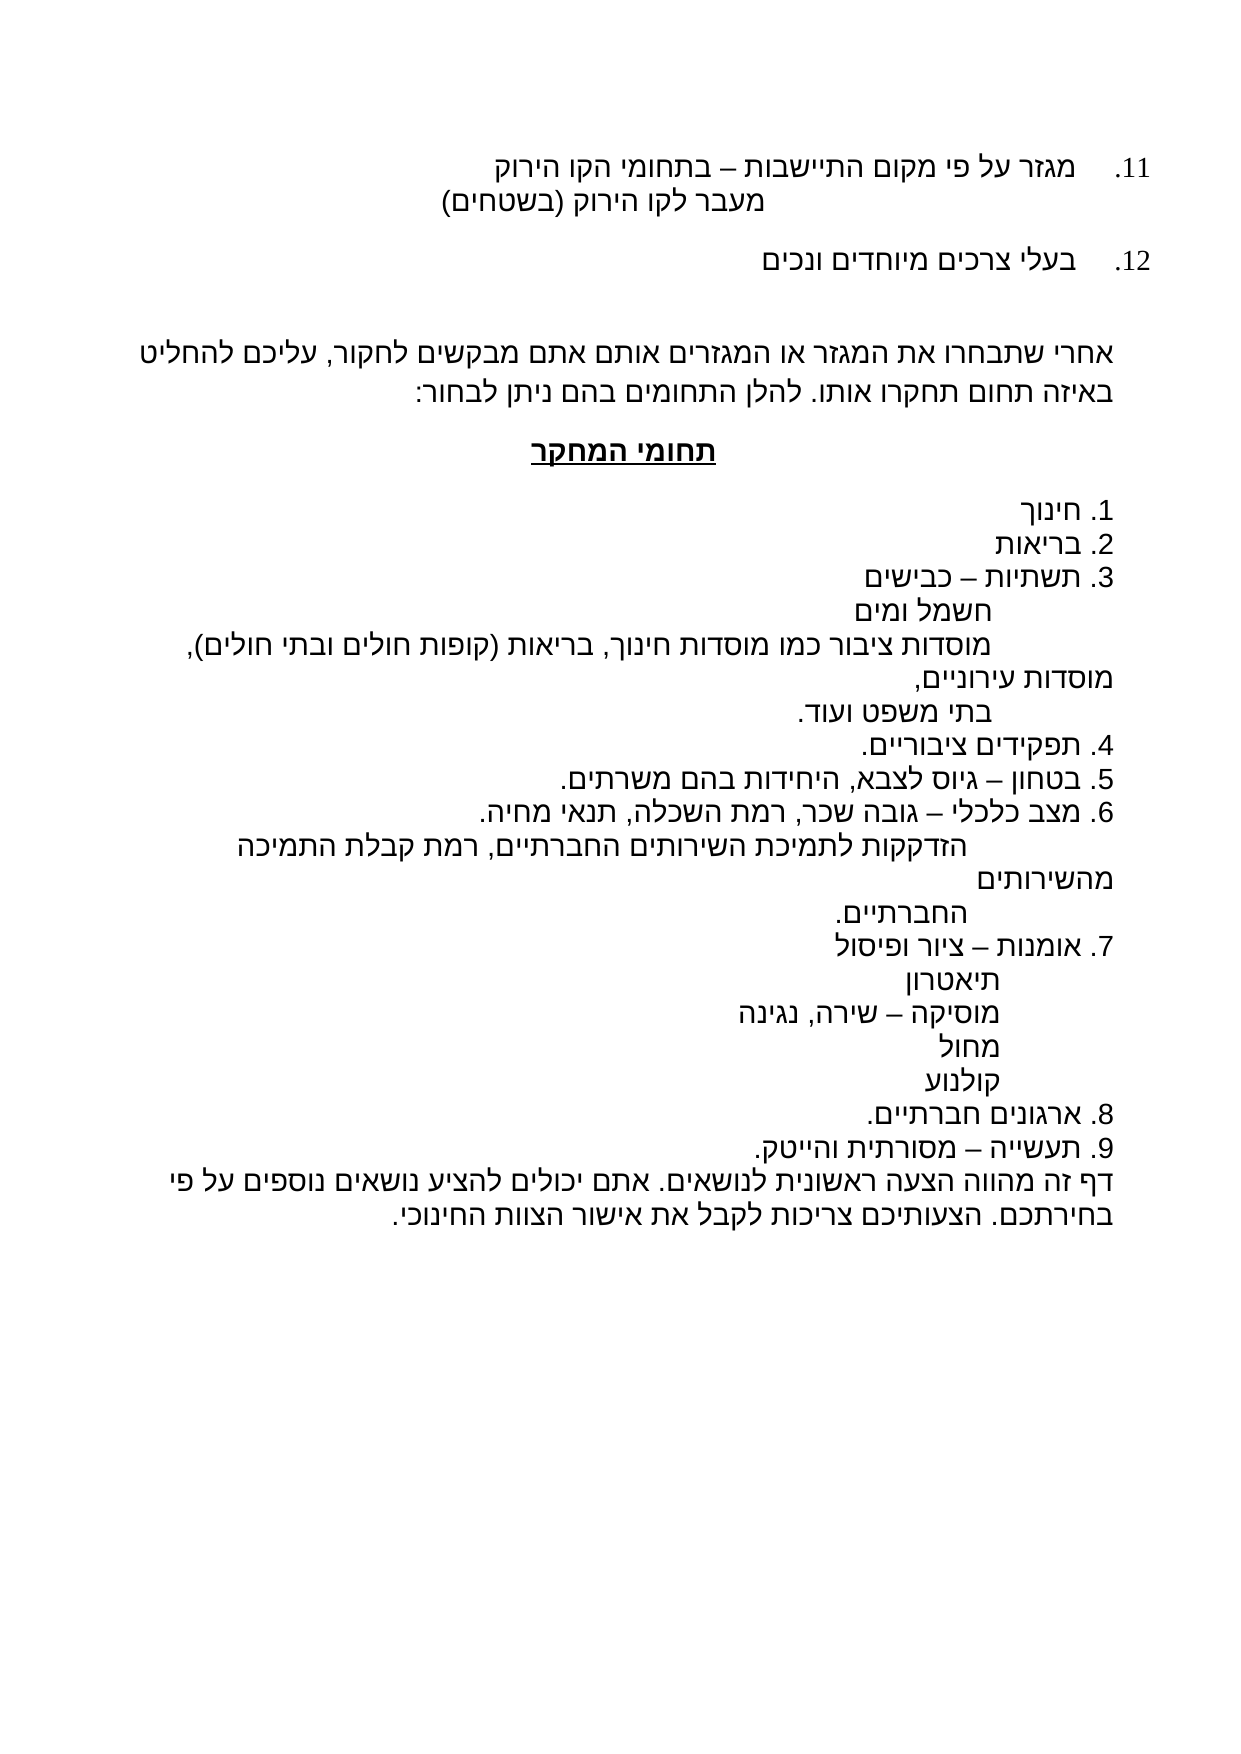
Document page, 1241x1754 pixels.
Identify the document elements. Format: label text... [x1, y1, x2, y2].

text מחול [133, 1030, 1114, 1063]
text מוסדות ציבור כמו מוסדות חינוך, בריאות (קופות חולים ובתי חולים), מוסדות עירוניים, [133, 627, 1114, 694]
text מוסיקה – שירה, נגינה [133, 996, 1114, 1030]
text החברתיים. [133, 896, 1114, 929]
text 2. בריאות [133, 527, 1114, 560]
text 6. מצב כלכלי – גובה שכר, רמת השכלה, תנאי מחיה. [133, 795, 1114, 829]
text 8. ארגונים חברתיים. [133, 1097, 1114, 1131]
text 5. בטחון – גיוס לצבא, היחידות בהם משרתים. [133, 762, 1114, 795]
text אחרי שתבחרו את המגזר או המגזרים אותם אתם מבקשים לחקור, עליכם להחליט באיזה תחום תחקרו אותו. להלן התחומים בהם ניתן לבחור: [133, 336, 1114, 408]
list בעלי צרכים מיוחדים ונכים [133, 243, 1114, 277]
text 1. חינוך [133, 493, 1114, 527]
text מעבר לקו הירוק (בשטחים) [133, 184, 1114, 217]
text 3. תשתיות – כבישים [133, 560, 1114, 594]
text דף זה מהווה הצעה ראשונית לנושאים. אתם יכולים להציע נושאים נוספים על פי בחירתכם. הצעותיכם צריכות לקבל את אישור הצוות החינוכי. [133, 1164, 1114, 1231]
text תחומי המחקר [133, 434, 1114, 467]
text 4. תפקידים ציבוריים. [133, 728, 1114, 762]
text קולנוע [133, 1063, 1114, 1097]
text חשמל ומים [133, 594, 1114, 627]
list מגזר על פי מקום התיישבות – בתחומי הקו הירוק [133, 150, 1114, 184]
text בתי משפט ועוד. [133, 694, 1114, 728]
text הזדקקות לתמיכת השירותים החברתיים, רמת קבלת התמיכה מהשירותים [133, 829, 1114, 896]
text 7. אומנות – ציור ופיסול [133, 929, 1114, 963]
text 9. תעשייה – מסורתית והייטק. [133, 1131, 1114, 1164]
text תיאטרון [133, 963, 1114, 996]
